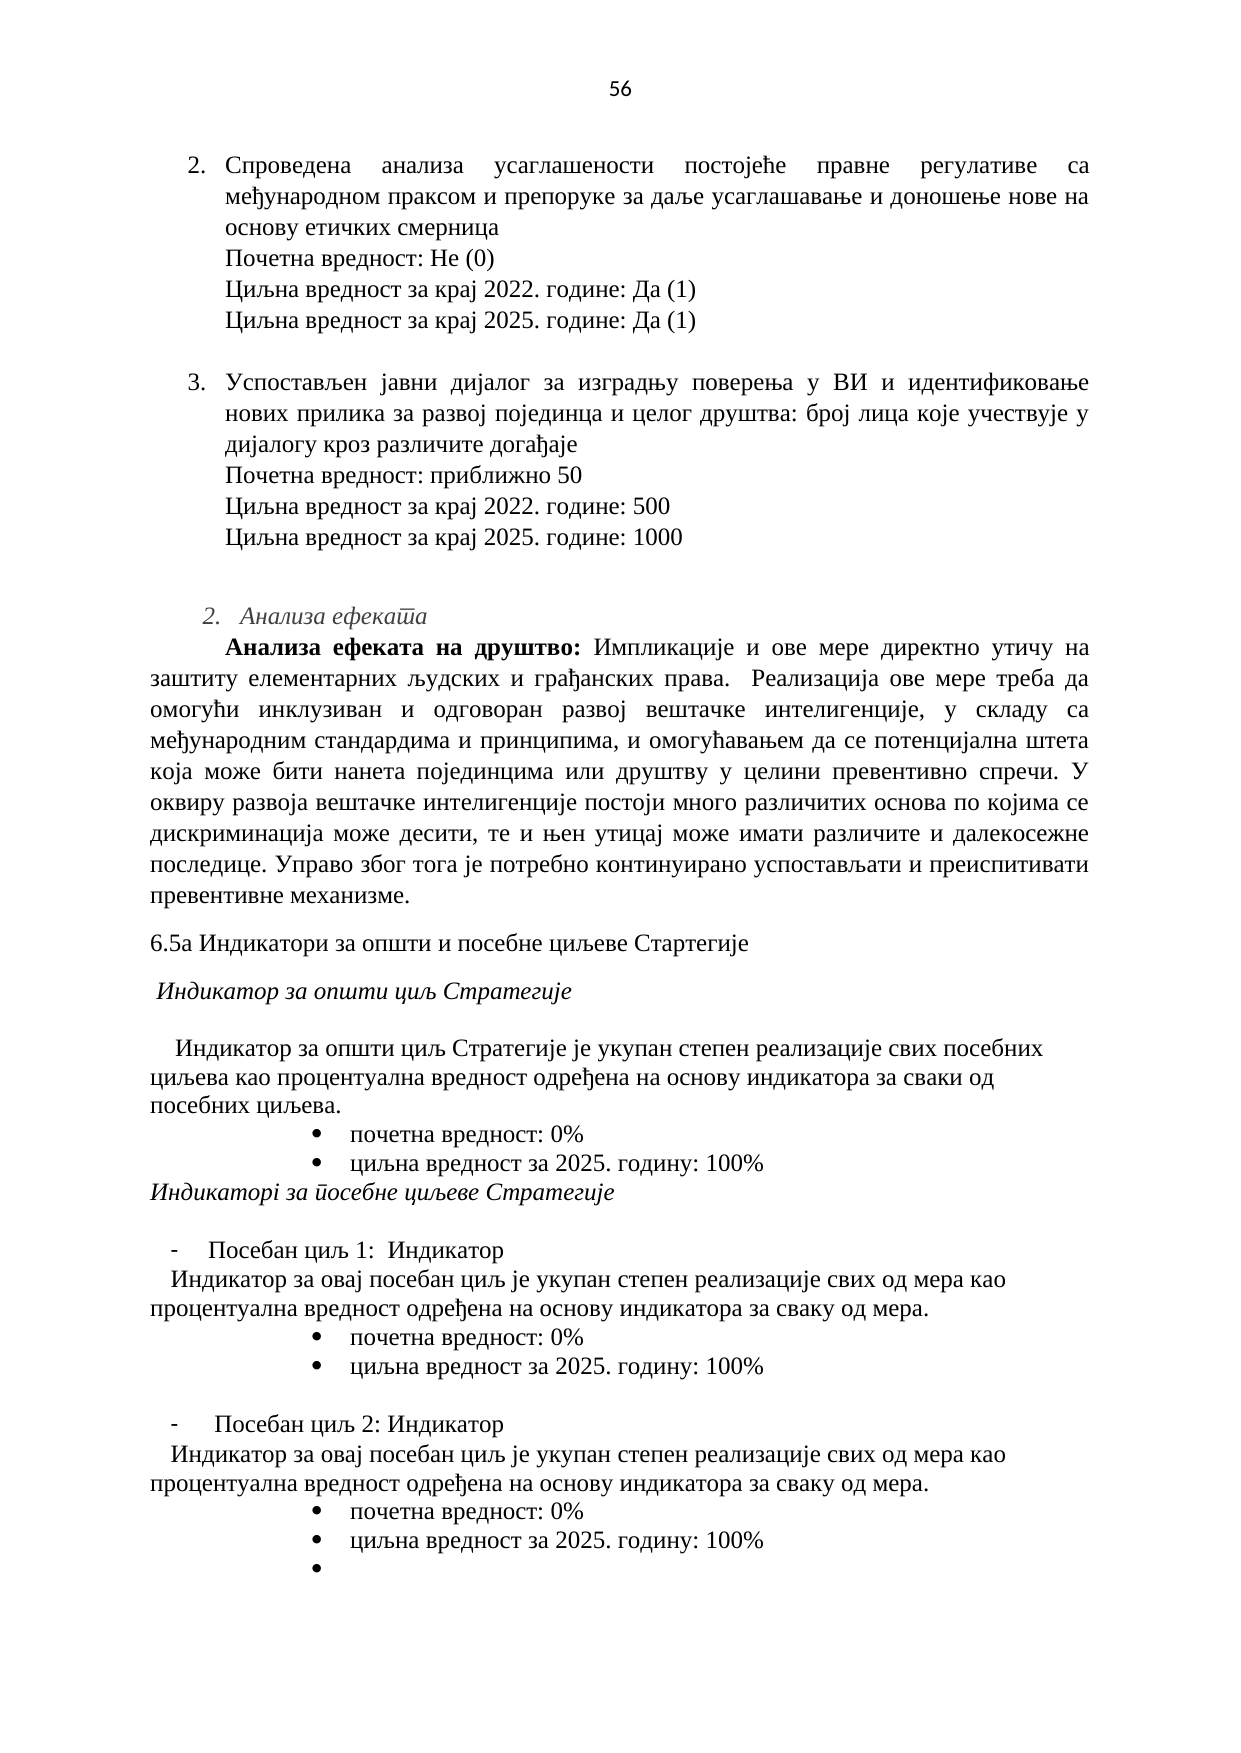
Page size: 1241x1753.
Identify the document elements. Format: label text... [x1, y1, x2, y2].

list почетна вредност: 0% [312, 1496, 1090, 1525]
list Циљна вредност за крај 2022. године: Да (1) [225, 274, 1090, 303]
list Посебан циљ 2: Индикатор [170, 1408, 1090, 1439]
text Индикатор за општи циљ Стратегије [150, 976, 1090, 1005]
list почетна вредност: 0% [312, 1119, 1090, 1148]
text Индикаторi за посебне циљеве Стратегије [150, 1177, 1090, 1205]
list Спроведена анализа усаглашености постојеће правне регулативе са међународном праксом и препоруке за даље усаглашавање и доношење нове на основу етичких смерница [187, 150, 1090, 241]
list Успостављен јавни дијалог за изградњу поверења у ВИ и идентификовање нових прилика за развој појединца и целог друштва: број лица које учествује у дијалогу кроз различите догађаје [187, 367, 1090, 458]
list циљна вредност за 2025. годину: 100% [312, 1148, 1090, 1177]
text Индикатор за општи циљ Стратегије је укупан степен реализације свих посебних циљева као процентуална вредност одређена на основу индикатора за сваки од посебних циљева. [150, 1033, 1090, 1119]
subtitle Анализа ефеката [202, 601, 1090, 630]
list Циљна вредност за крај 2025. године: Да (1) [225, 305, 1090, 334]
list Почетна вредност: приближно 50 [225, 460, 1090, 489]
text Анализа ефеката на друштво: Импликације и ове мере директно утичу на заштиту елементарних људских и грађанских права. Реализација ове мере треба да омогући инклузиван и одговоран развој вештачке интелигенције, у складу са међународним стандардима и принципима, и омогућавањем да се потенцијална штета која може бити нанета појединцима или друштву у целини превентивно спречи. У оквиру развоја вештачке интелигенције постоји много различитих основа по којима се дискриминација може десити, те и њен утицај може имати различите и далекосежне последице. Управо због тога је потребно континуирано успостављати и преиспитивати превентивне механизме. [150, 632, 1090, 909]
list циљна вредност за 2025. годину: 100% [312, 1351, 1090, 1379]
list Циљна вредност за крај 2022. године: 500 [225, 491, 1090, 520]
list Почетна вредност: Не (0) [225, 243, 1090, 272]
list Циљна вредност за крај 2025. године: 1000 [225, 522, 1090, 551]
list почетна вредност: 0% [312, 1322, 1090, 1351]
list Посебан циљ 1: Индикатор [170, 1234, 1090, 1264]
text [150, 1439, 1090, 1496]
text Индикатор за овај посебан циљ је укупан степен реализације свих од мера као процентуална вредност одређена на основу индикатора за сваку од мера. [150, 1264, 1090, 1322]
list циљна вредност за 2025. годину: 100% [312, 1525, 1090, 1554]
text 6.5а Индикатори за општи и посебне циљеве Стартегије [150, 928, 1090, 957]
